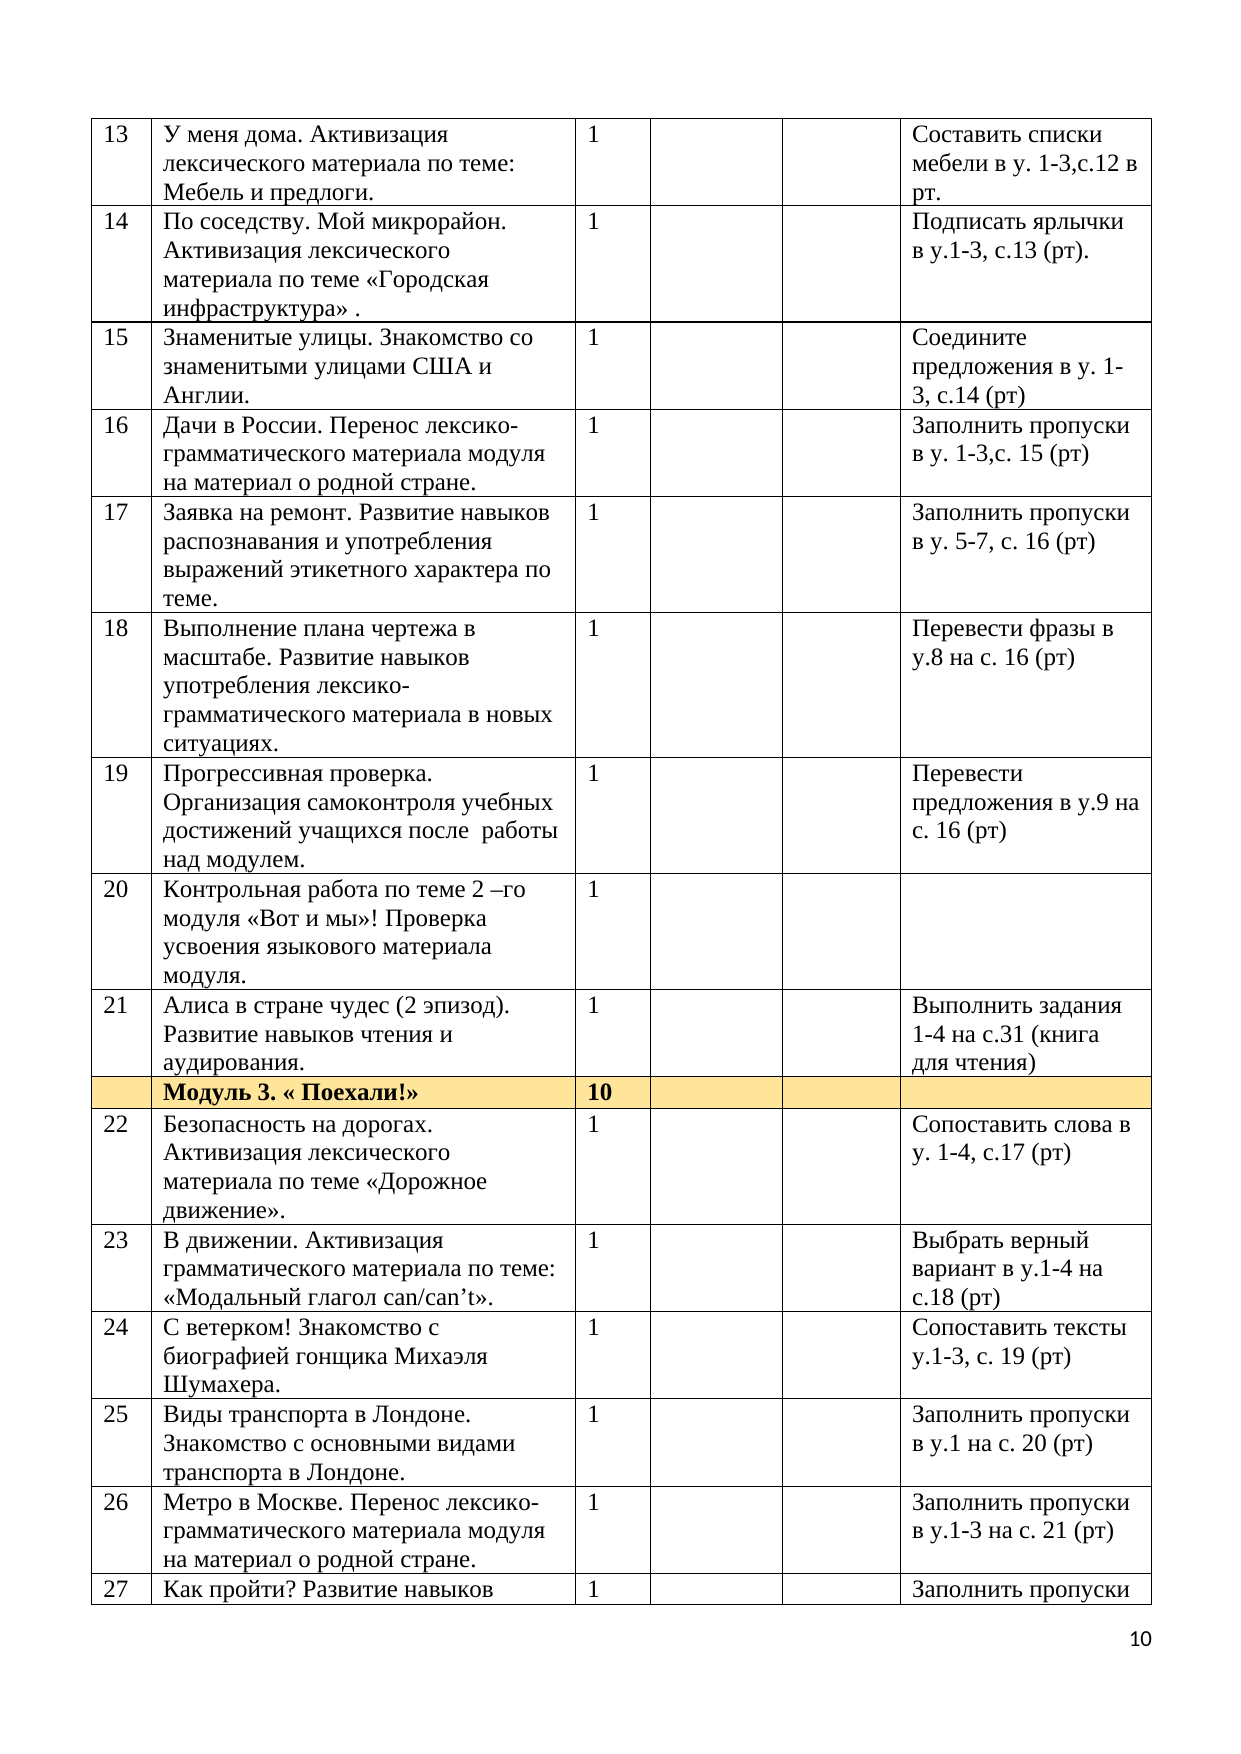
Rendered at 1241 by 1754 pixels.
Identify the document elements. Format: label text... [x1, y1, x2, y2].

table_cell Заполнить пропуски в у. 1-3,с. 15 (рт) [901, 410, 1151, 496]
table_cell Соедините предложения в у. 1-3, с.14 (рт) [901, 323, 1151, 409]
table_cell [92, 1077, 151, 1108]
table_cell [651, 613, 782, 757]
table_cell [783, 1225, 900, 1311]
table_cell [651, 1487, 782, 1573]
table_cell [651, 758, 782, 873]
table_cell 1 [576, 323, 650, 409]
table_cell [783, 1574, 900, 1604]
table_cell 1 [576, 206, 650, 321]
table_cell 24 [92, 1312, 151, 1398]
table_cell 1 [576, 758, 650, 873]
table_cell Алиса в стране чудес (2 эпизод). Развитие навыков чтения и аудирования. [152, 990, 575, 1076]
table_cell [901, 1077, 1151, 1108]
table_cell [783, 119, 900, 205]
table_cell 1 [576, 613, 650, 757]
table_cell Метро в Москве. Перенос лексико-грамматического материала модуля на материал о родной стране. [152, 1487, 575, 1573]
table_cell Виды транспорта в Лондоне. Знакомство с основными видами транспорта в Лондоне. [152, 1399, 575, 1486]
table_cell Контрольная работа по теме 2 –го модуля «Вот и мы»! Проверка усвоения языкового материала модуля. [152, 874, 575, 989]
table_cell Выполнение плана чертежа в масштабе. Развитие навыков употребления лексико-грамматического материала в новых ситуациях. [152, 613, 575, 757]
table_cell 1 [576, 990, 650, 1076]
table_cell Знаменитые улицы. Знакомство со знаменитыми улицами США и Англии. [152, 323, 575, 409]
table_cell Заявка на ремонт. Развитие навыков распознавания и употребления выражений этикетного характера по теме. [152, 497, 575, 612]
table_cell 1 [576, 410, 650, 496]
table_cell [651, 206, 782, 321]
table_cell [783, 206, 900, 321]
table_cell [651, 874, 782, 989]
table_cell 1 [576, 874, 650, 989]
table_cell Выбрать верный вариант в у.1-4 на с.18 (рт) [901, 1225, 1151, 1311]
table_cell С ветерком! Знакомство с биографией гонщика Михаэля Шумахера. [152, 1312, 575, 1398]
table_cell 19 [92, 758, 151, 873]
table_cell [651, 119, 782, 205]
table_cell 1 [576, 1574, 650, 1604]
table_cell [901, 874, 1151, 989]
table_cell Сопоставить слова в у. 1-4, с.17 (рт) [901, 1109, 1151, 1224]
table_cell 17 [92, 497, 151, 612]
table_cell [783, 1487, 900, 1573]
table_cell 23 [92, 1225, 151, 1311]
table_cell [783, 1077, 900, 1108]
table_cell 21 [92, 990, 151, 1076]
table_cell [783, 758, 900, 873]
table_cell Заполнить пропуски в у.1 на с. 20 (рт) [901, 1399, 1151, 1486]
table_cell У меня дома. Активизация лексического материала по теме: Мебель и предлоги. [152, 119, 575, 205]
table_cell 25 [92, 1399, 151, 1486]
table_cell 22 [92, 1109, 151, 1224]
table_cell [651, 1399, 782, 1486]
table_cell 26 [92, 1487, 151, 1573]
table_cell [651, 1109, 782, 1224]
table_cell 1 [576, 497, 650, 612]
table_cell [651, 990, 782, 1076]
table_cell Составить списки мебели в у. 1-3,с.12 в рт. [901, 119, 1151, 205]
table_cell [783, 497, 900, 612]
table_cell 20 [92, 874, 151, 989]
table_cell 1 [576, 1312, 650, 1398]
table_cell [783, 990, 900, 1076]
table_cell Дачи в России. Перенос лексико-грамматического материала модуля на материал о родной стране. [152, 410, 575, 496]
table_cell [651, 410, 782, 496]
table_cell [783, 613, 900, 757]
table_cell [152, 1574, 575, 1604]
table_cell Модуль 3. « Поехали!» [152, 1077, 575, 1108]
table_cell Заполнить пропуски в у. 5-7, с. 16 (рт) [901, 497, 1151, 612]
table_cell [901, 1574, 1151, 1604]
table_cell [783, 874, 900, 989]
table_cell Выполнить задания 1-4 на с.31 (книга для чтения) [901, 990, 1151, 1076]
table_cell [783, 1109, 900, 1224]
table_cell Сопоставить тексты у.1-3, с. 19 (рт) [901, 1312, 1151, 1398]
table_cell 13 [92, 119, 151, 205]
table_cell [783, 1312, 900, 1398]
table_cell 1 [576, 119, 650, 205]
table_cell 14 [92, 206, 151, 321]
table_cell В движении. Активизация грамматического материала по теме: «Модальный глагол can/can’t». [152, 1225, 575, 1311]
table_cell Заполнить пропуски в у.1-3 на с. 21 (рт) [901, 1487, 1151, 1573]
table_cell 10 [576, 1077, 650, 1108]
table_cell 16 [92, 410, 151, 496]
table_cell 1 [576, 1225, 650, 1311]
table_cell Перевести фразы в у.8 на с. 16 (рт) [901, 613, 1151, 757]
table_cell Безопасность на дорогах. Активизация лексического материала по теме «Дорожное движение». [152, 1109, 575, 1224]
table_cell [651, 323, 782, 409]
table_cell 15 [92, 323, 151, 409]
table_cell [651, 1225, 782, 1311]
table_cell 27 [92, 1574, 151, 1604]
table_cell По соседству. Мой микрорайон. Активизация лексического материала по теме «Городская инфраструктура» . [152, 206, 575, 321]
table_cell 1 [576, 1487, 650, 1573]
table_cell [651, 1077, 782, 1108]
table_cell 1 [576, 1109, 650, 1224]
table_cell [651, 497, 782, 612]
table_cell [783, 1399, 900, 1486]
table_cell [651, 1574, 782, 1604]
table_cell Прогрессивная проверка. Организация самоконтроля учебных достижений учащихся после работы над модулем. [152, 758, 575, 873]
table_cell [651, 1312, 782, 1398]
table_cell 1 [576, 1399, 650, 1486]
table_cell 18 [92, 613, 151, 757]
table_cell [783, 410, 900, 496]
table_cell Подписать ярлычки в у.1-3, с.13 (рт). [901, 206, 1151, 321]
table_cell Перевести предложения в у.9 на с. 16 (рт) [901, 758, 1151, 873]
table_cell [783, 323, 900, 409]
